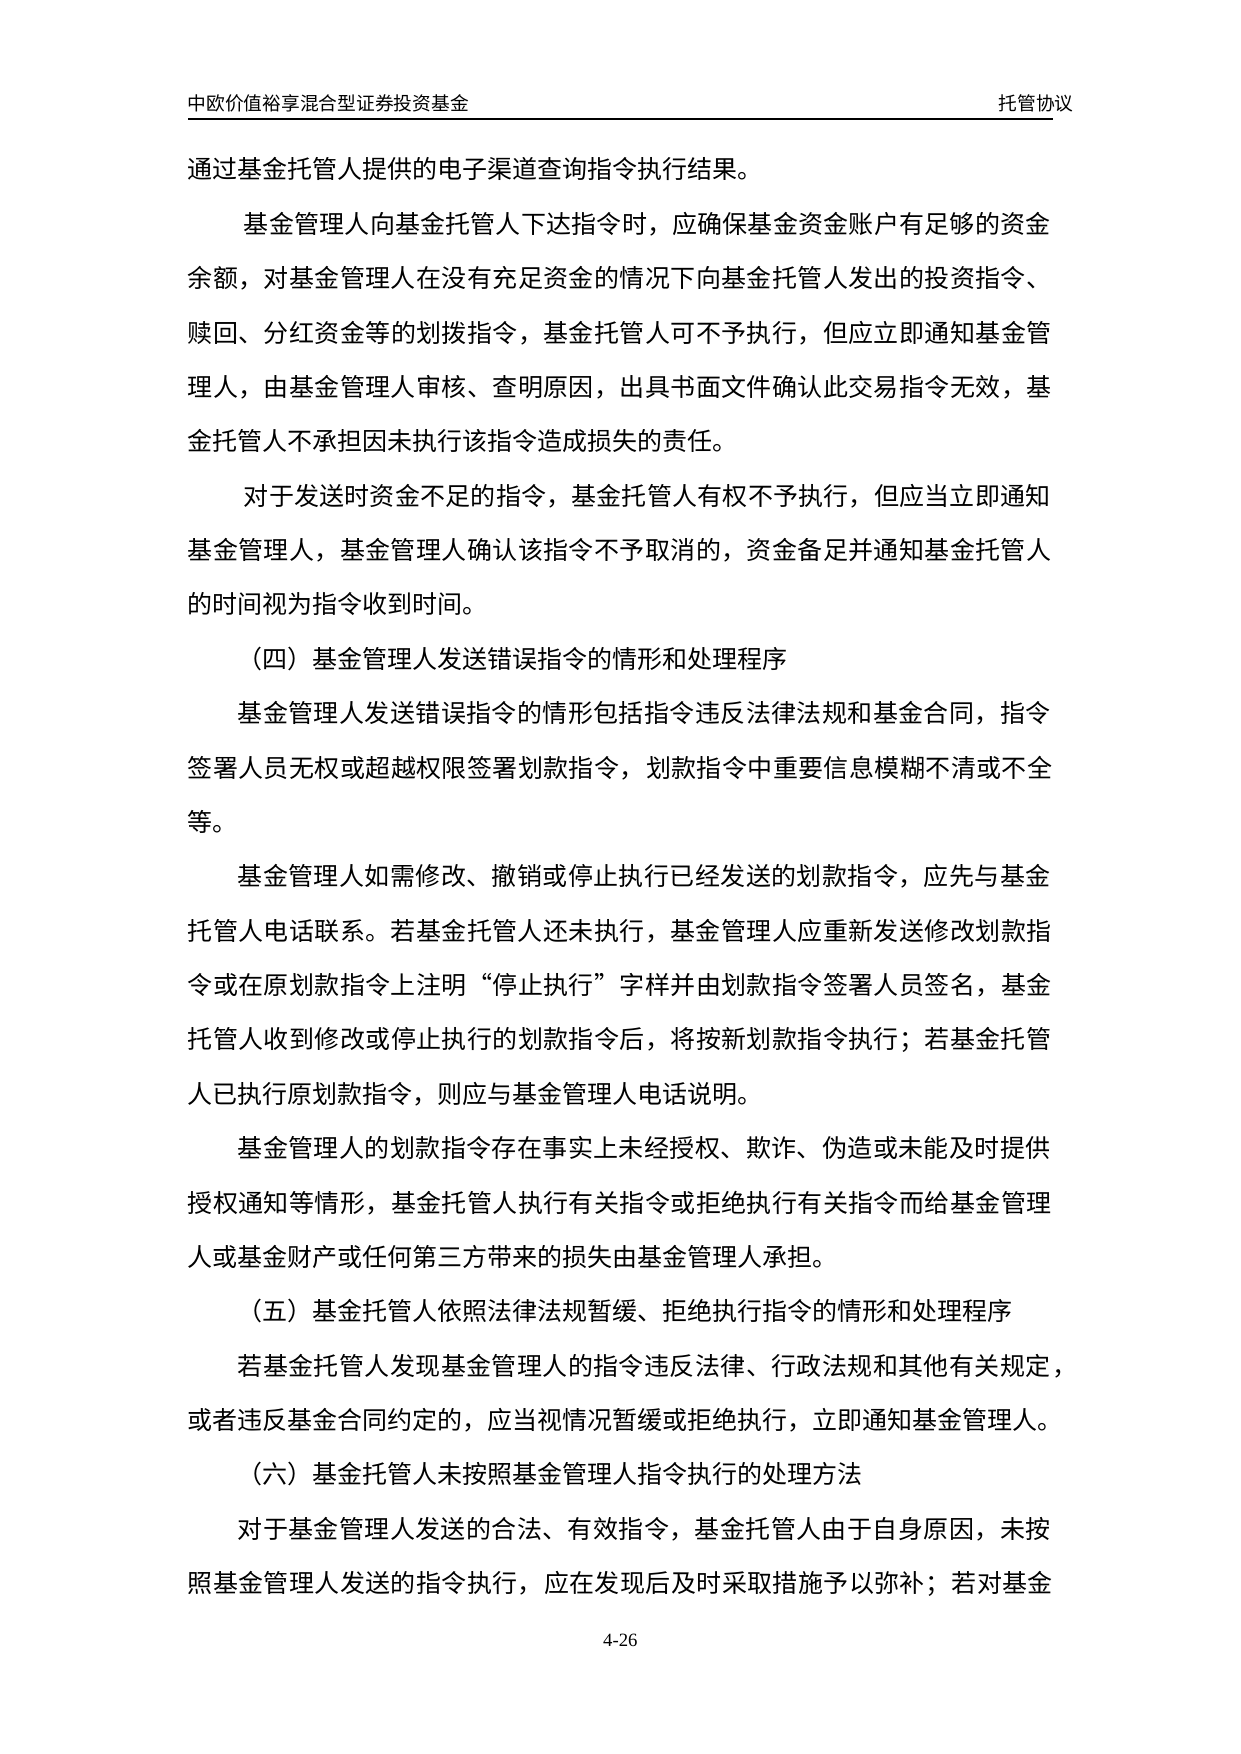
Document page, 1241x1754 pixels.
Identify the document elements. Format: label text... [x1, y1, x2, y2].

text 基金管理人的划款指令存在事实上未经授权、欺诈、伪造或未能及时提供授权通知等情形，基金托管人执行有关指令或拒绝执行有关指令而给基金管理人或基金财产或任何第三方带来的损失由基金管理人承担。 [187, 1129, 1053, 1274]
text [187, 1509, 1053, 1600]
text 基金管理人发送错误指令的情形包括指令违反法律法规和基金合同，指令签署人员无权或超越权限签署划款指令，划款指令中重要信息模糊不清或不全等。 [187, 694, 1053, 839]
text 基金管理人向基金托管人下达指令时，应确保基金资金账户有足够的资金余额，对基金管理人在没有充足资金的情况下向基金托管人发出的投资指令、赎回、分红资金等的划拨指令，基金托管人可不予执行，但应立即通知基金管理人，由基金管理人审核、查明原因，出具书面文件确认此交易指令无效，基金托管人不承担因未执行该指令造成损失的责任。 [187, 204, 1053, 458]
text 对于发送时资金不足的指令，基金托管人有权不予执行，但应当立即通知基金管理人，基金管理人确认该指令不予取消的，资金备足并通知基金托管人的时间视为指令收到时间。 [187, 476, 1053, 621]
text （四）基金管理人发送错误指令的情形和处理程序 [187, 639, 1053, 676]
text 若基金托管人发现基金管理人的指令违反法律、行政法规和其他有关规定，或者违反基金合同约定的，应当视情况暂缓或拒绝执行，立即通知基金管理人。 [187, 1346, 1053, 1437]
text 基金管理人如需修改、撤销或停止执行已经发送的划款指令，应先与基金托管人电话联系。若基金托管人还未执行，基金管理人应重新发送修改划款指令或在原划款指令上注明“停止执行”字样并由划款指令签署人员签名，基金托管人收到修改或停止执行的划款指令后，将按新划款指令执行；若基金托管人已执行原划款指令，则应与基金管理人电话说明。 [187, 857, 1053, 1111]
text （六）基金托管人未按照基金管理人指令执行的处理方法 [187, 1455, 1053, 1491]
text （五）基金托管人依照法律法规暂缓、拒绝执行指令的情形和处理程序 [187, 1292, 1053, 1328]
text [187, 150, 1053, 186]
